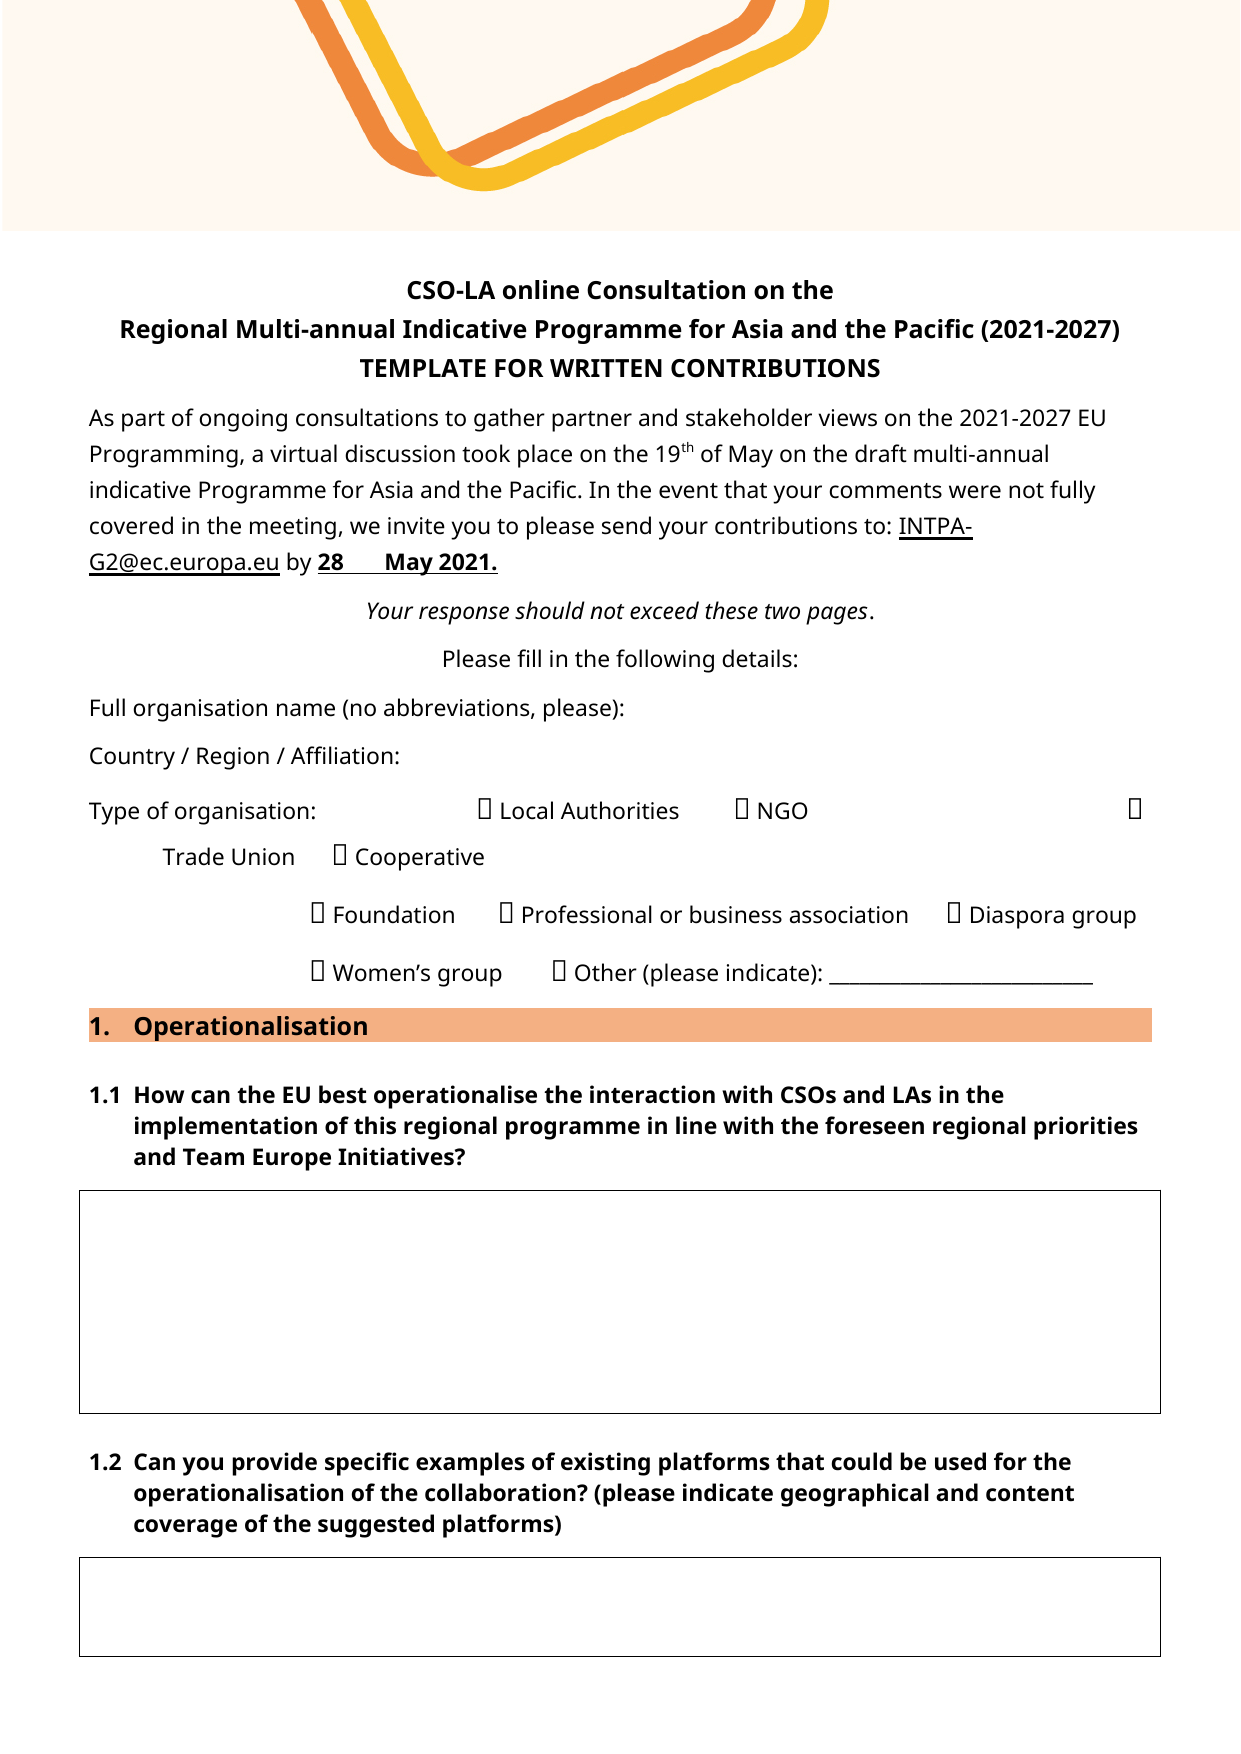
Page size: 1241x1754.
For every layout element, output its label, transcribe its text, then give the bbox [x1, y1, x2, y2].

text  Women’s group  Other (please indicate): __________________________ [89, 950, 1152, 990]
list How can the EU best operationalise the interaction with CSOs and LAs in the implementation of this regional programme in line with the foreseen regional priorities and Team Europe Initiatives? [89, 1079, 1152, 1172]
text Your response should not exceed these two pages. [89, 594, 1152, 626]
text Full organisation name (no abbreviations, please): [89, 691, 1152, 723]
text Country / Region / Affiliation: [89, 740, 1152, 771]
text Regional Multi-annual Indicative Programme for Asia and the Pacific (2021-2027) [89, 312, 1152, 346]
text CSO-LA online Consultation on the [89, 272, 1152, 306]
text As part of ongoing consultations to gather partner and stakeholder views on the 2021-2027 EU Programming, a virtual discussion took place on the 19th of May on the draft multi-annual indicative Programme for Asia and the Pacific. In the event that your comments were not fully covered in the meeting, we invite you to please send your contributions to: INTPA-G2@ec.europa.eu by 28 May 2021. [89, 402, 1152, 577]
text TEMPLATE FOR WRITTEN CONTRIBUTIONS [89, 351, 1152, 385]
list Can you provide specific examples of existing platforms that could be used for the operationalisation of the collaboration? (please indicate geographical and content coverage of the suggested platforms) [89, 1446, 1152, 1539]
picture [2, 0, 1241, 231]
text  Foundation  Professional or business association  Diaspora group [89, 892, 1152, 932]
text Please fill in the following details: [89, 643, 1152, 674]
list Operationalisation [89, 1008, 1152, 1042]
text Type of organisation:  Local Authorities  NGO  Trade Union  Cooperative [89, 788, 1152, 874]
